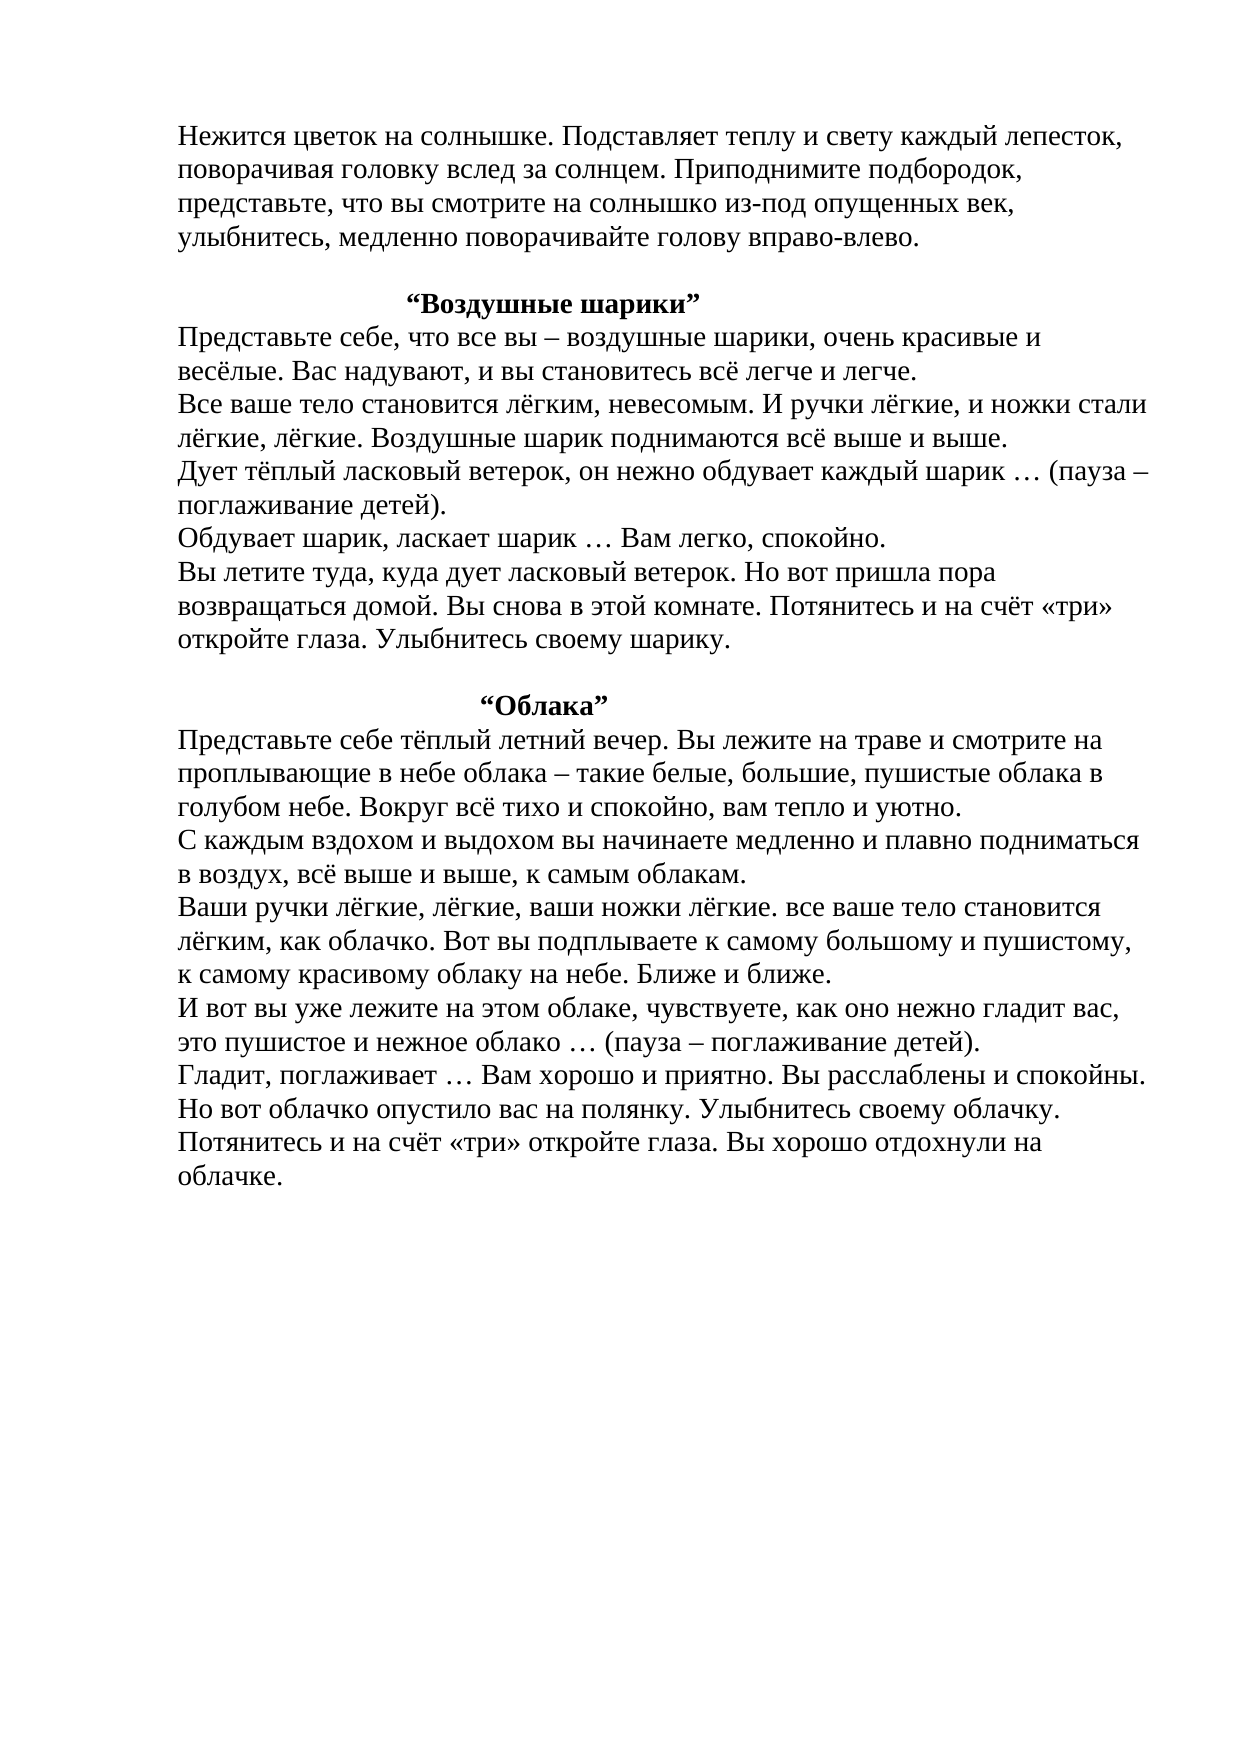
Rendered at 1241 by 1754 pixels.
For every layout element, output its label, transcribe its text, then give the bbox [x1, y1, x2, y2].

text Представьте себе, что все вы – воздушные шарики, очень красивые и весёлые. Вас надувают, и вы становитесь всё легче и легче. [177, 319, 1152, 386]
text Представьте себе тёплый летний вечер. Вы лежите на траве и смотрите на проплывающие в небе облака – такие белые, большие, пушистые облака в голубом небе. Вокруг всё тихо и спокойно, вам тепло и уютно. [177, 722, 1152, 822]
text Вы летите туда, куда дует ласковый ветерок. Но вот пришла пора возвращаться домой. Вы снова в этой комнате. Потянитесь и на счёт «три» откройте глаза. Улыбнитесь своему шарику. [177, 554, 1152, 655]
text Нежится цветок на солнышке. Подставляет теплу и свету каждый лепесток, поворачивая головку вслед за солнцем. Приподнимите подбородок, представьте, что вы смотрите на солнышко из-под опущенных век, улыбнитесь, медленно поворачивайте голову вправо-влево. [177, 118, 1152, 252]
text Все ваше тело становится лёгким, невесомым. И ручки лёгкие, и ножки стали лёгкие, лёгкие. Воздушные шарик поднимаются всё выше и выше. [177, 386, 1152, 453]
text “Облака” [398, 688, 1152, 722]
text Ваши ручки лёгкие, лёгкие, ваши ножки лёгкие. все ваше тело становится лёгким, как облачко. Вот вы подплываете к самому большому и пушистому, к самому красивому облаку на небе. Ближе и ближе. [177, 889, 1152, 990]
text “Воздушные шарики” [325, 286, 1152, 319]
text С каждым вздохом и выдохом вы начинаете медленно и плавно подниматься в воздух, всё выше и выше, к самым облакам. [177, 822, 1152, 889]
text Обдувает шарик, ласкает шарик … Вам легко, спокойно. [177, 521, 1152, 554]
text И вот вы уже лежите на этом облаке, чувствуете, как оно нежно гладит вас, это пушистое и нежное облако … (пауза – поглаживание детей). [177, 990, 1152, 1057]
text Дует тёплый ласковый ветерок, он нежно обдувает каждый шарик … (пауза – поглаживание детей). [177, 453, 1152, 521]
text Гладит, поглаживает … Вам хорошо и приятно. Вы расслаблены и спокойны. Но вот облачко опустило вас на полянку. Улыбнитесь своему облачку. Потянитесь и на счёт «три» откройте глаза. Вы хорошо отдохнули на облачке. [177, 1057, 1152, 1191]
